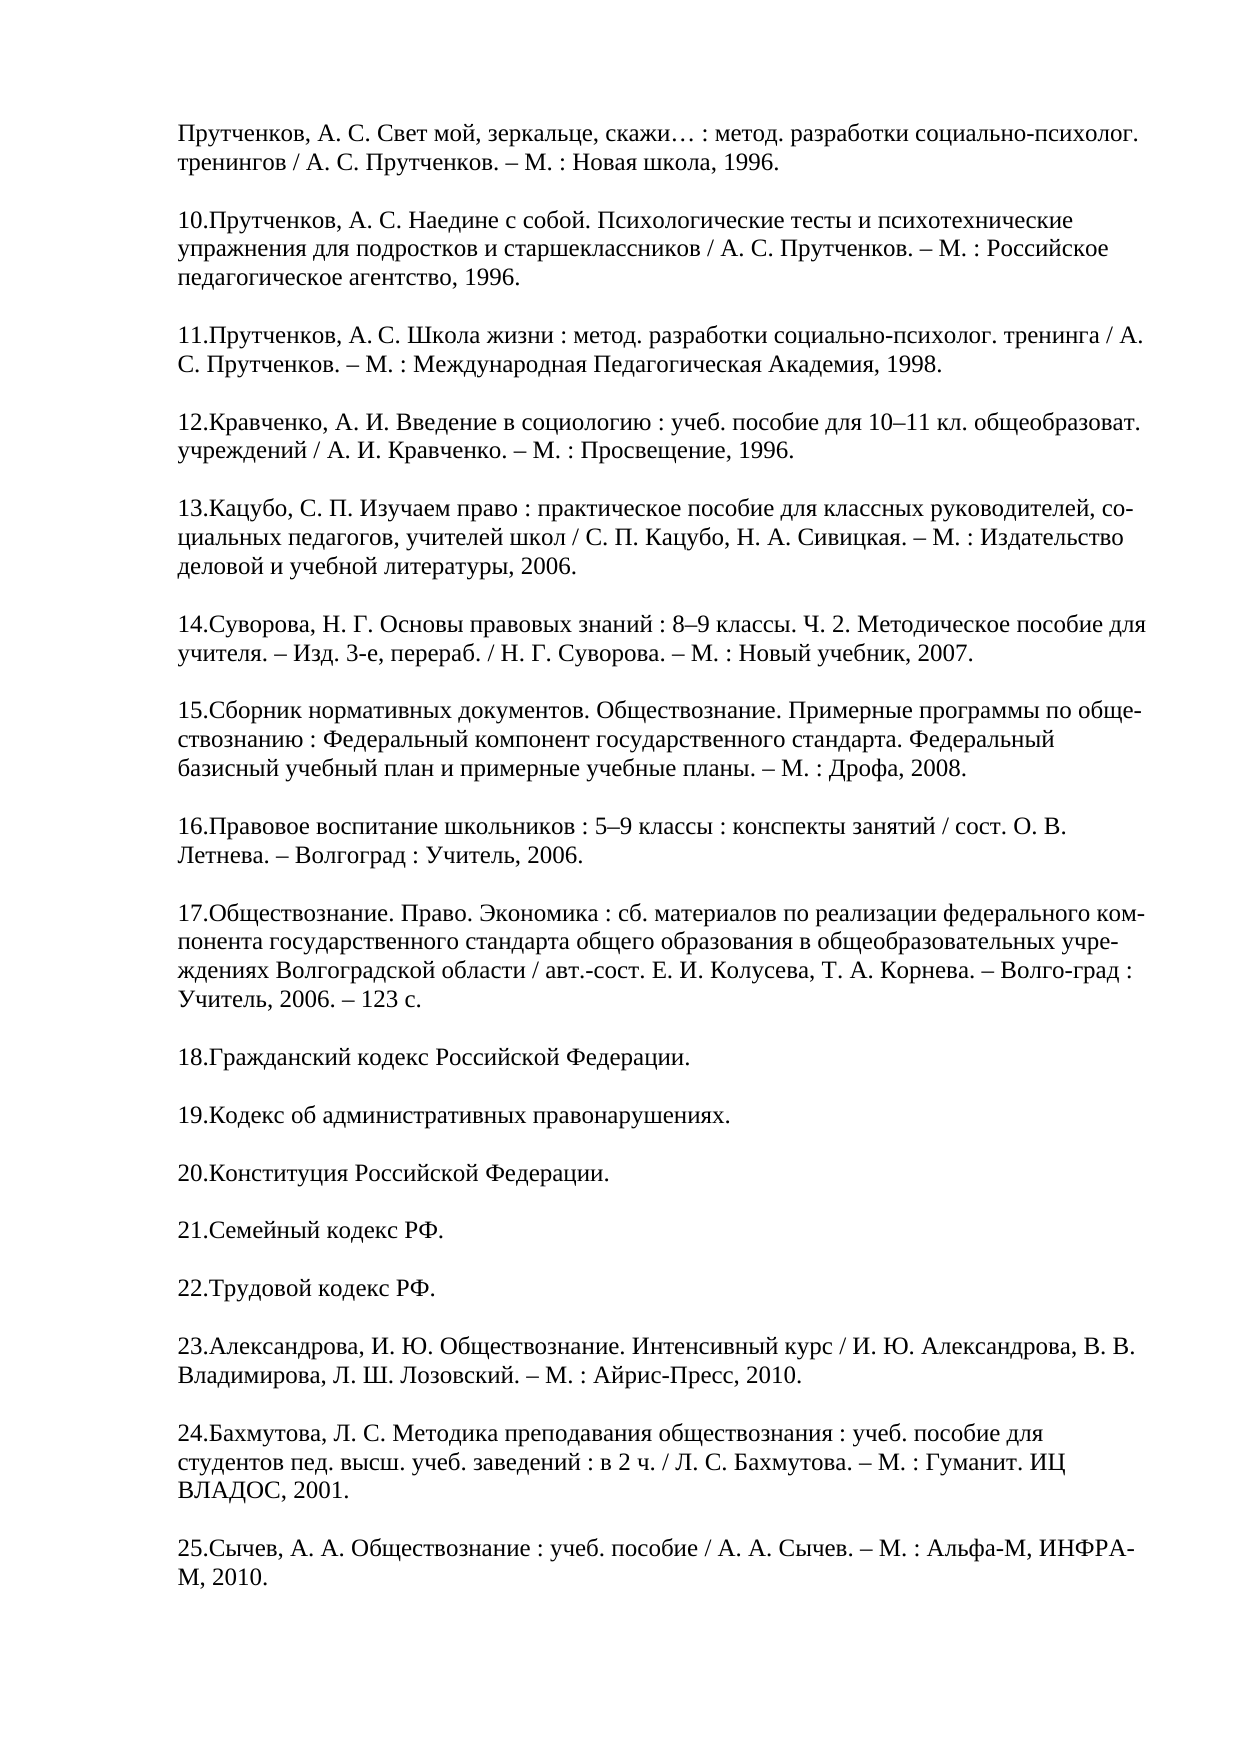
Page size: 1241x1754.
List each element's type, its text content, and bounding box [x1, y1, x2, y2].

text 22.Трудовой кодекс РФ. [177, 1273, 1152, 1302]
text 12.Кравченко, А. И. Введение в социологию : учеб. пособие для 10–11 кл. общеобразоват. учреждений / А. И. Кравченко. – М. : Просвещение, 1996. [177, 407, 1152, 464]
text Прутченков, А. С. Свет мой, зеркальце, скажи… : метод. разработки социально-психолог. тренингов / А. С. Прутченков. – М. : Новая школа, 1996. [177, 118, 1152, 176]
text 17.Обществознание. Право. Экономика : сб. материалов по реализации федерального ком-понента государственного стандарта общего образования в общеобразовательных учре-ждениях Волгоградской области / авт.-сост. Е. И. Колусева, Т. А. Корнева. – Волго-град : Учитель, 2006. – 123 с. [177, 898, 1152, 1013]
text 13.Кацубо, С. П. Изучаем право : практическое пособие для классных руководителей, со-циальных педагогов, учителей школ / С. П. Кацубо, Н. А. Сивицкая. – М. : Издательство деловой и учебной литературы, 2006. [177, 493, 1152, 580]
text 23.Александрова, И. Ю. Обществознание. Интенсивный курс / И. Ю. Александрова, В. В. Владимирова, Л. Ш. Лозовский. – М. : Айрис-Пресс, 2010. [177, 1331, 1152, 1389]
text 15.Сборник нормативных документов. Обществознание. Примерные программы по обще-ствознанию : Федеральный компонент государственного стандарта. Федеральный базисный учебный план и примерные учебные планы. – М. : Дрофа, 2008. [177, 696, 1152, 782]
text 16.Правовое воспитание школьников : 5–9 классы : конспекты занятий / сост. О. В. Летнева. – Волгоград : Учитель, 2006. [177, 811, 1152, 868]
text 14.Суворова, Н. Г. Основы правовых знаний : 8–9 классы. Ч. 2. Методическое пособие для учителя. – Изд. 3-е, перераб. / Н. Г. Суворова. – М. : Новый учебник, 2007. [177, 609, 1152, 666]
text 10.Прутченков, А. С. Наедине с собой. Психологические тесты и психотехнические упражнения для подростков и старшеклассников / А. С. Прутченков. – М. : Российское педагогическое агентство, 1996. [177, 205, 1152, 291]
text 20.Конституция Российской Федерации. [177, 1158, 1152, 1186]
text 19.Кодекс об административных правонарушениях. [177, 1100, 1152, 1128]
text 21.Семейный кодекс РФ. [177, 1216, 1152, 1244]
text 18.Гражданский кодекс Российской Федерации. [177, 1042, 1152, 1071]
text 11.Прутченков, А. С. Школа жизни : метод. разработки социально-психолог. тренинга / А. С. Прутченков. – М. : Международная Педагогическая Академия, 1998. [177, 320, 1152, 378]
text 24.Бахмутова, Л. С. Методика преподавания обществознания : учеб. пособие для студентов пед. высш. учеб. заведений : в 2 ч. / Л. С. Бахмутова. – М. : Гуманит. ИЦ ВЛАДОС, 2001. [177, 1418, 1152, 1504]
text 25.Сычев, А. А. Обществознание : учеб. пособие / А. А. Сычев. – М. : Альфа-М, ИНФРА-М, 2010. [177, 1533, 1152, 1591]
